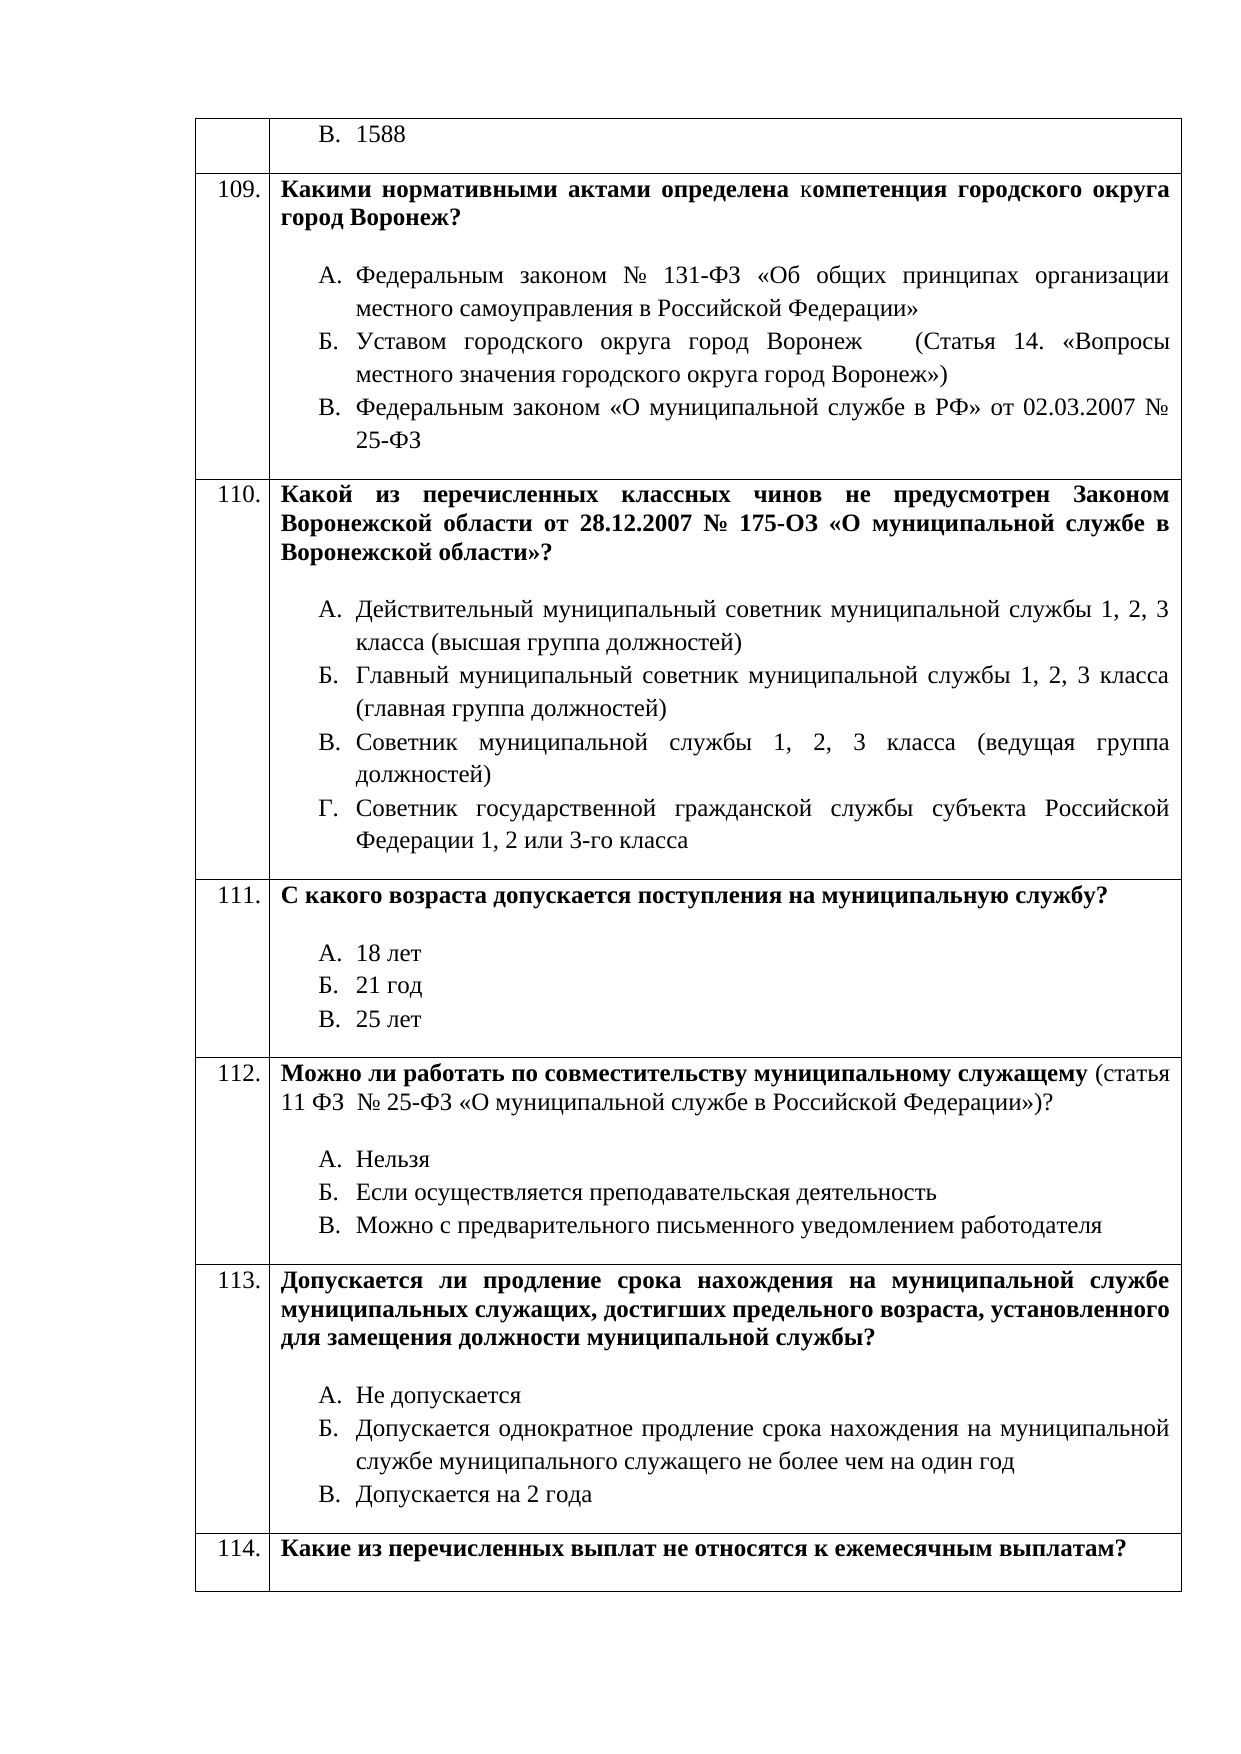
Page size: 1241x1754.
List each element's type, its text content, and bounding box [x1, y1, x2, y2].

table_cell Какими нормативными актами определена компетенция городского округа город Воронеж? Федеральным законом № 131-ФЗ «Об общих принципах организации местного самоуправления в Российской Федерации» Уставом городского округа город Воронеж (Статья 14. «Вопросы местного значения городского округа город Воронеж») Федеральным законом «О муниципальной службе в РФ» от 02.03.2007 № 25-ФЗ [270, 174, 1181, 478]
table_cell [196, 1058, 269, 1264]
table_cell [196, 1265, 269, 1532]
table_cell С какого возраста допускается поступления на муниципальную службу? 18 лет 21 год 25 лет [270, 880, 1181, 1057]
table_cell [270, 119, 1181, 173]
table_cell [196, 1534, 269, 1591]
table_cell Какой из перечисленных классных чинов не предусмотрен Законом Воронежской области от 28.12.2007 № 175-ОЗ «О муниципальной службе в Воронежской области»? Действительный муниципальный советник муниципальной службы 1, 2, 3 класса (высшая группа должностей) Главный муниципальный советник муниципальной службы 1, 2, 3 класса (главная группа должностей) Советник муниципальной службы 1, 2, 3 класса (ведущая группа должностей) Советник государственной гражданской службы субъекта Российской Федерации 1, 2 или 3-го класса [270, 480, 1181, 879]
table_cell [196, 880, 269, 1057]
table_cell Допускается ли продление срока нахождения на муниципальной службе муниципальных служащих, достигших предельного возраста, установленного для замещения должности муниципальной службы? Не допускается Допускается однократное продление срока нахождения на муниципальной службе муниципального служащего не более чем на один год Допускается на 2 года [270, 1265, 1181, 1532]
table_cell [196, 119, 269, 173]
table_cell [196, 174, 269, 478]
table_cell Можно ли работать по совместительству муниципальному служащему (статья 11 ФЗ № 25-ФЗ «О муниципальной службе в Российской Федерации»)? Нельзя Если осуществляется преподавательская деятельность Можно с предварительного письменного уведомлением работодателя [270, 1058, 1181, 1264]
table_cell [196, 480, 269, 879]
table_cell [270, 1534, 1181, 1591]
